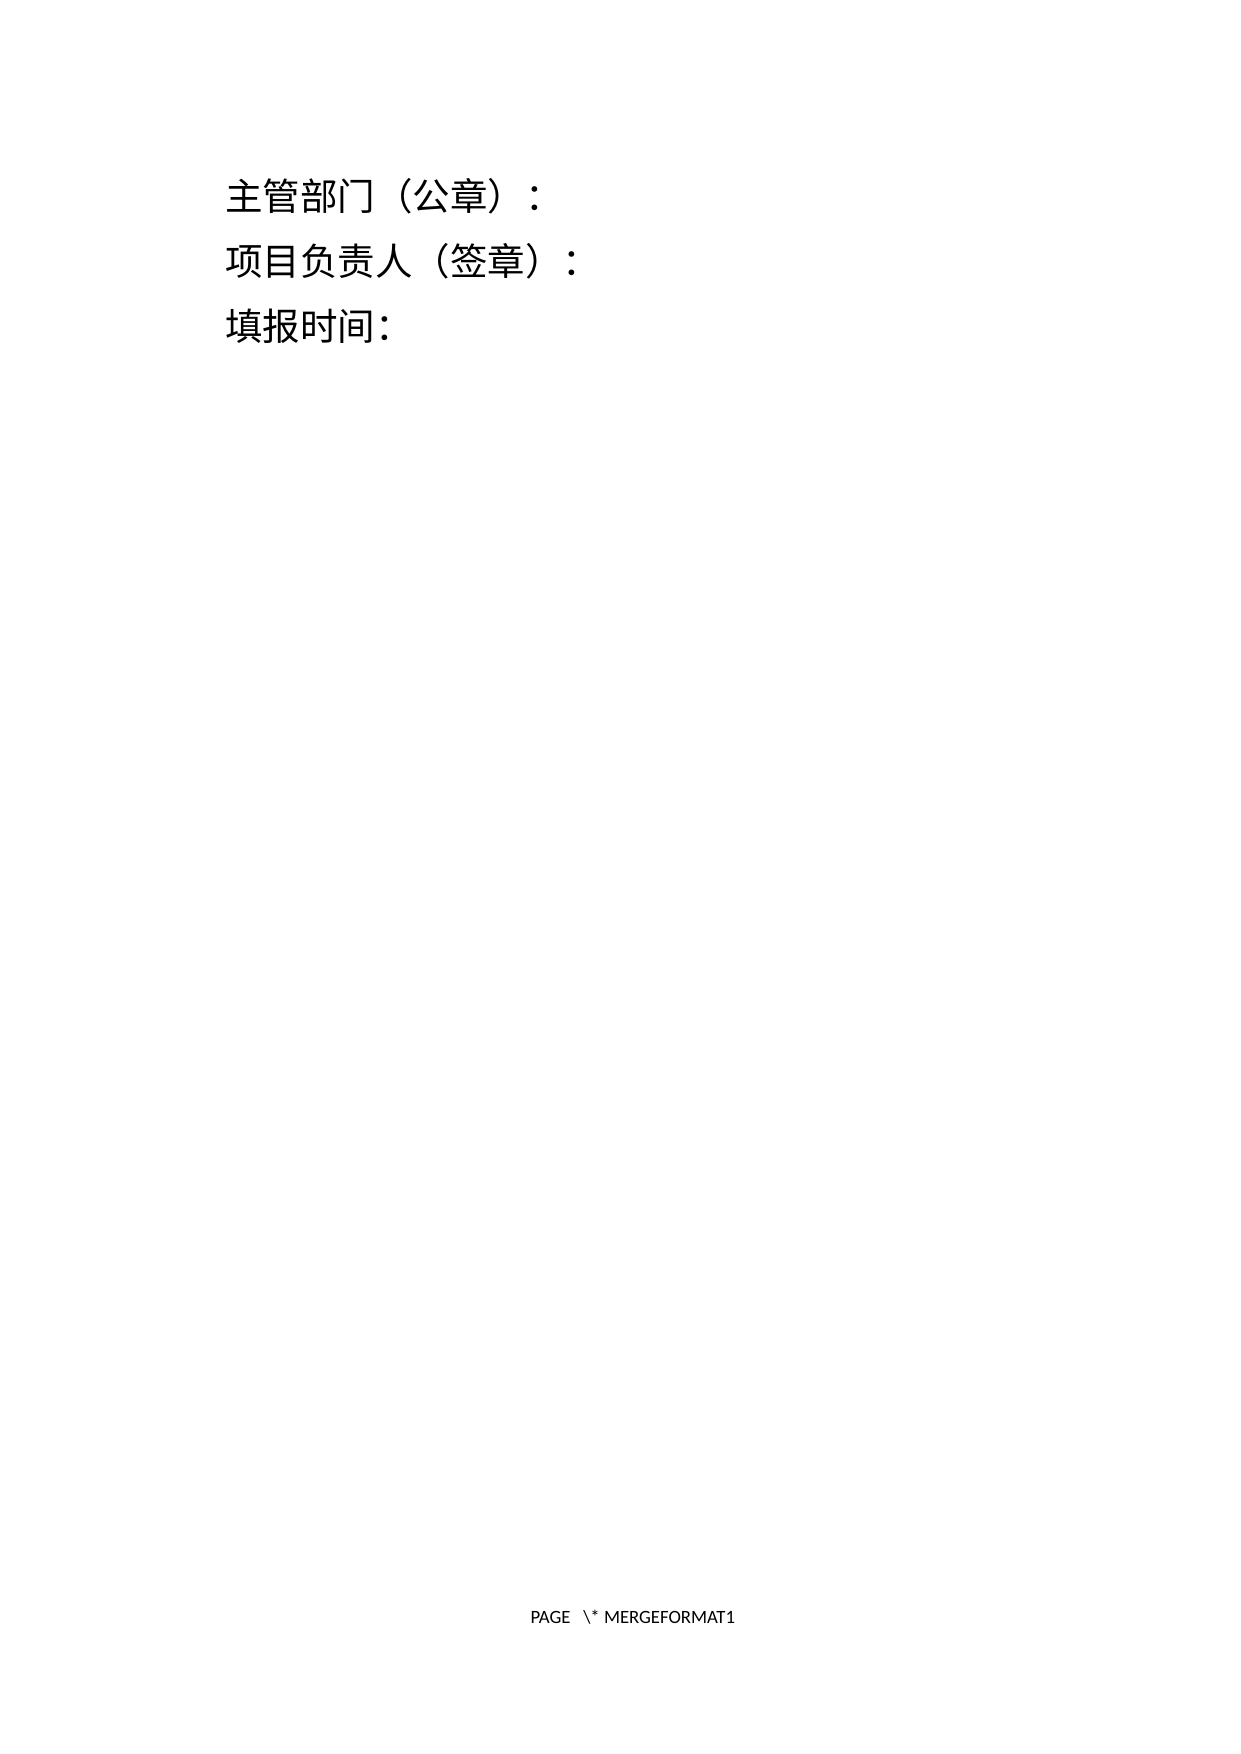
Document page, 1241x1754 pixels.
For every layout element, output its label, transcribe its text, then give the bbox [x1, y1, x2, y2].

text 填报时间： [187, 292, 1078, 357]
text 项目负责人（签章）： [187, 227, 1078, 292]
text 主管部门（公章）： [187, 162, 1078, 227]
